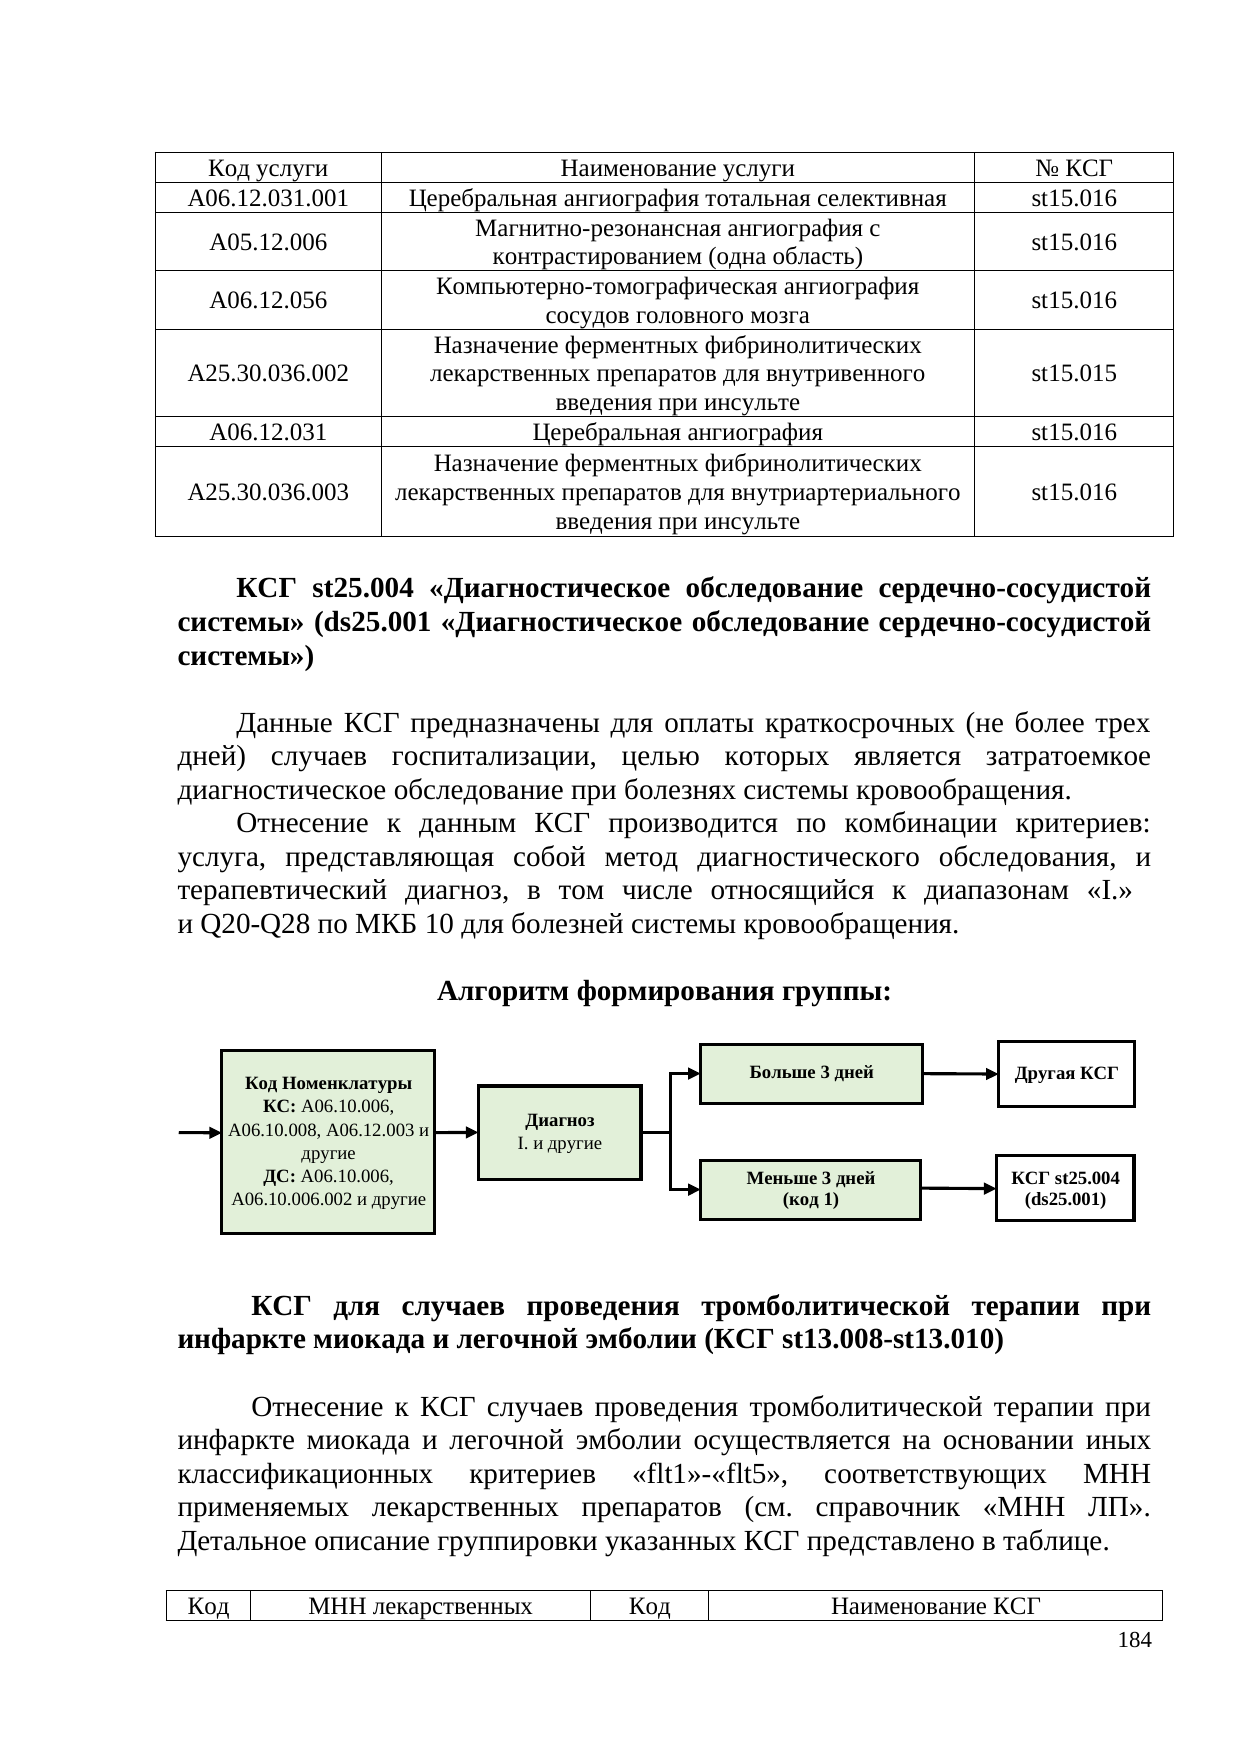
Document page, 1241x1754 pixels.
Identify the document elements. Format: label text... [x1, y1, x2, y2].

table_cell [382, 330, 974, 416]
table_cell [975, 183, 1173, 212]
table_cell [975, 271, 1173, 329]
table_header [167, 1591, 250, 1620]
text КСГ для случаев проведения тромболитической терапии при инфаркте миокада и легочной эмболии (КСГ st13.008-st13.010) [177, 1288, 1152, 1355]
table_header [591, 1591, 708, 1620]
text Отнесение к данным КСГ производится по комбинации критериев: услуга, представляющая собой метод диагностического обследования, и терапевтический диагноз, в том числе относящийся к диапазонам «I.» и Q20-Q28 по МКБ 10 для болезней системы кровообращения. [177, 805, 1152, 939]
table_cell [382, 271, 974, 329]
text КСГ st25.004 «Диагностическое обследование сердечно-сосудистой системы» (ds25.001 «Диагностическое обследование сердечно-сосудистой системы») [177, 571, 1152, 671]
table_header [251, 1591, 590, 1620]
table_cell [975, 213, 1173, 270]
text Данные КСГ предназначены для оплаты краткосрочных (не более трех дней) случаев госпитализации, целью которых является затратоемкое диагностическое обследование при болезнях системы кровообращения. [177, 705, 1152, 805]
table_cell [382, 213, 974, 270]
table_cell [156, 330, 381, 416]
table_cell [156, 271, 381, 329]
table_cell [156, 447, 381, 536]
text Алгоритм формирования группы: [177, 973, 1152, 1007]
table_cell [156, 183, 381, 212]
text Отнесение к КСГ случаев проведения тромболитической терапии при инфаркте миокада и легочной эмболии осуществляется на основании иных классификационных критериев «flt1»-«flt5», соответствующих МНН применяемых лекарственных препаратов (см. справочник «МНН ЛП». Детальное описание группировки указанных КСГ представлено в таблице. [177, 1389, 1152, 1556]
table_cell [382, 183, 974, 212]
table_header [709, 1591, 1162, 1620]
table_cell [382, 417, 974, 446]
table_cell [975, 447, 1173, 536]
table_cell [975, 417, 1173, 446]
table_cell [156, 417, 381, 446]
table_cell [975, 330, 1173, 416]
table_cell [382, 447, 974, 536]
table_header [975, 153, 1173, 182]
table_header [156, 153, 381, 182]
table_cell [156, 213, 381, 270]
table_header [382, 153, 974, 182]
